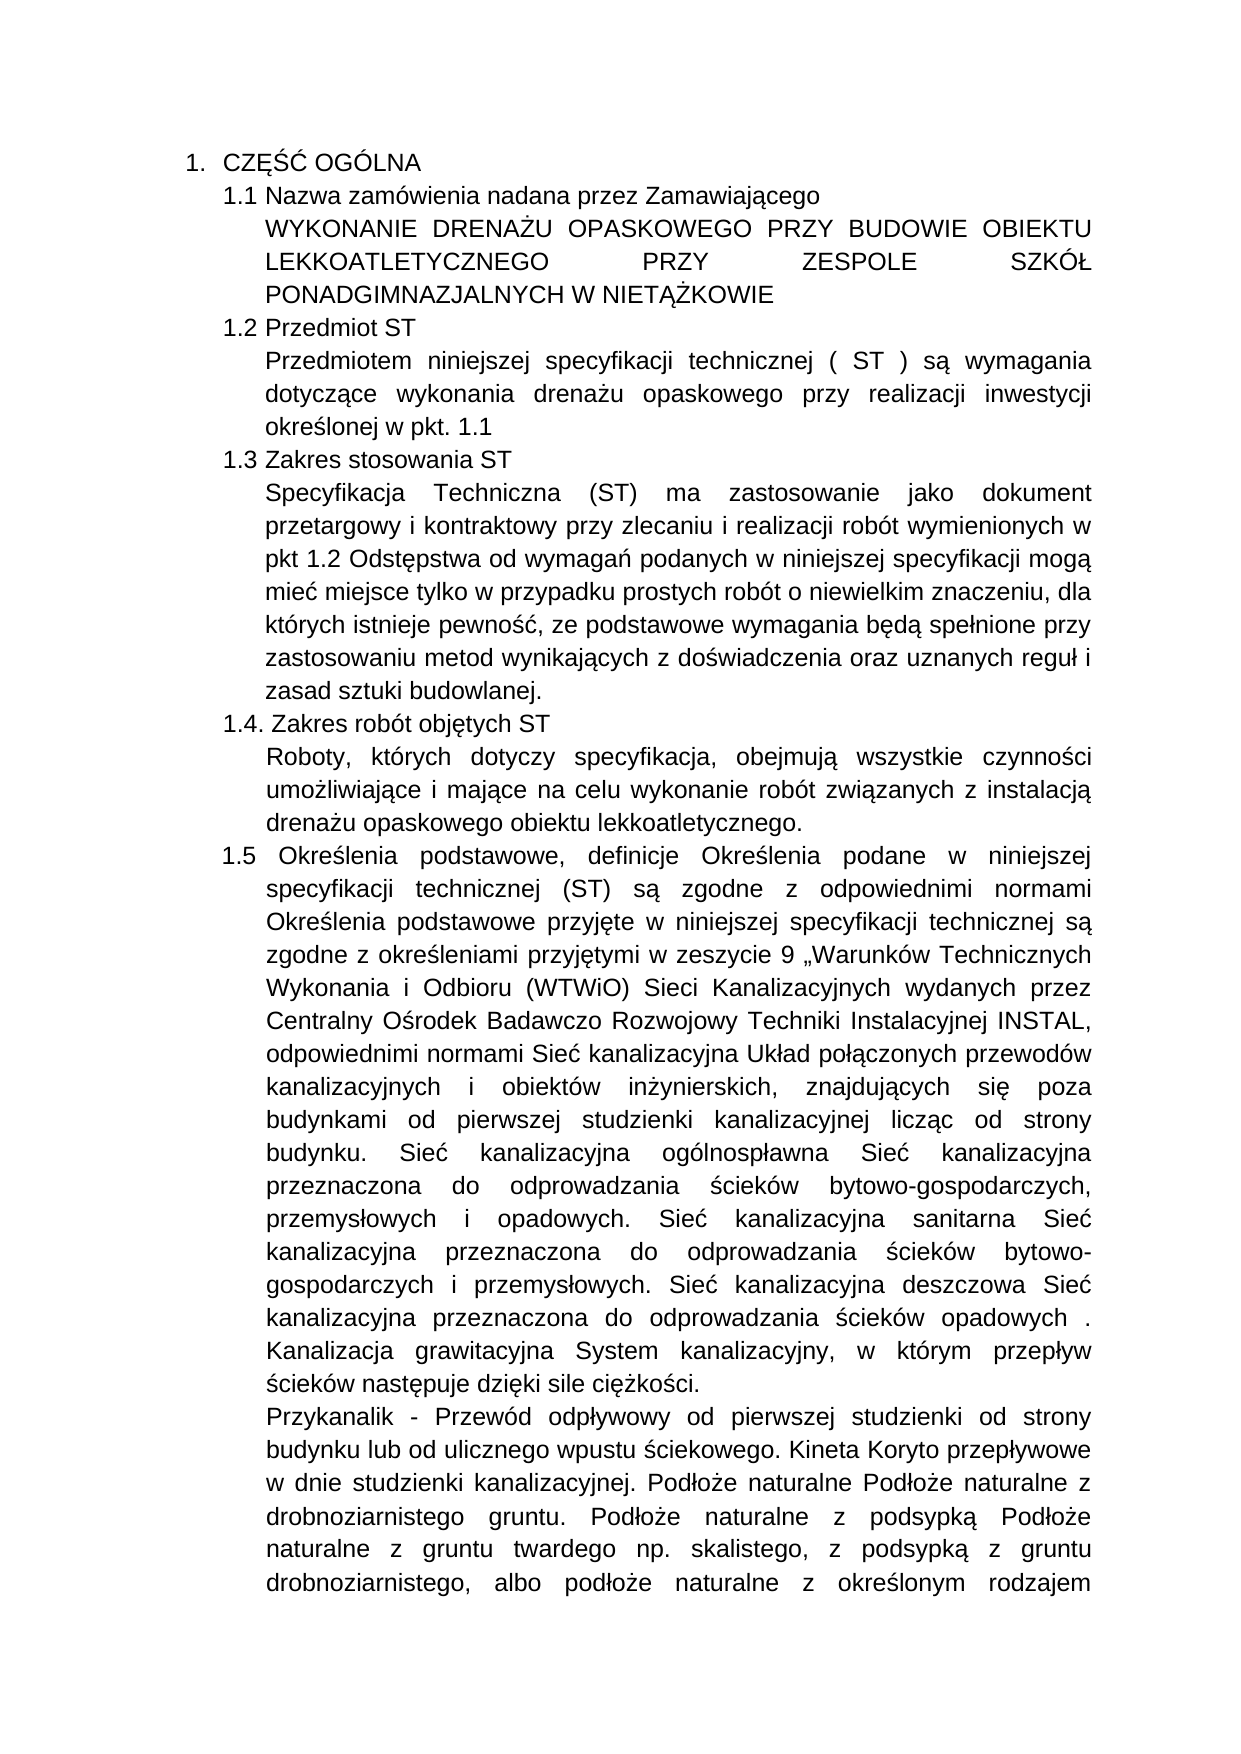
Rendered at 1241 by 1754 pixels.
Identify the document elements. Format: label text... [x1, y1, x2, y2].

list Roboty, których dotyczy specyfikacja, obejmują wszystkie czynności umożliwiające i mające na celu wykonanie robót związanych z instalacją drenażu opaskowego obiektu lekkoatletycznego. [266, 742, 1093, 837]
list CZĘŚĆ OGÓLNA [185, 148, 1093, 176]
list Zakres stosowania ST [223, 445, 1093, 473]
list Specyfikacja Techniczna (ST) ma zastosowanie jako dokument przetargowy i kontraktowy przy zlecaniu i realizacji robót wymienionych w pkt 1.2 Odstępstwa od wymagań podanych w niniejszej specyfikacji mogą mieć miejsce tylko w przypadku prostych robót o niewielkim znaczeniu, dla których istnieje pewność, ze podstawowe wymagania będą spełnione przy zastosowaniu metod wynikających z doświadczenia oraz uznanych reguł i zasad sztuki budowlanej. [265, 478, 1093, 705]
list 1.5 Określenia podstawowe, definicje Określenia podane w niniejszej specyfikacji technicznej (ST) są zgodne z odpowiednimi normami Określenia podstawowe przyjęte w niniejszej specyfikacji technicznej są zgodne z określeniami przyjętymi w zeszycie 9 „Warunków Technicznych Wykonania i Odbioru (WTWiO) Sieci Kanalizacyjnych wydanych przez Centralny Ośrodek Badawczo Rozwojowy Techniki Instalacyjnej INSTAL, odpowiednimi normami Sieć kanalizacyjna Układ połączonych przewodów kanalizacyjnych i obiektów inżynierskich, znajdujących się poza budynkami od pierwszej studzienki kanalizacyjnej licząc od strony budynku. Sieć kanalizacyjna ogólnospławna Sieć kanalizacyjna przeznaczona do odprowadzania ścieków bytowo-gospodarczych, przemysłowych i opadowych. Sieć kanalizacyjna sanitarna Sieć kanalizacyjna przeznaczona do odprowadzania ścieków bytowo-gospodarczych i przemysłowych. Sieć kanalizacyjna deszczowa Sieć kanalizacyjna przeznaczona do odprowadzania ścieków opadowych . Kanalizacja grawitacyjna System kanalizacyjny, w którym przepływ ścieków następuje dzięki sile ciężkości. [221, 841, 1093, 1398]
list 1.4. Zakres robót objętych ST [223, 709, 1093, 738]
list Przedmiotem niniejszej specyfikacji technicznej ( ST ) są wymagania dotyczące wykonania drenażu opaskowego przy realizacji inwestycji określonej w pkt. 1.1 [265, 346, 1093, 441]
list WYKONANIE DRENAŻU OPASKOWEGO PRZY BUDOWIE OBIEKTU LEKKOATLETYCZNEGO PRZY ZESPOLE SZKÓŁ PONADGIMNAZJALNYCH W NIETĄŻKOWIE [265, 214, 1093, 308]
list Przedmiot ST [223, 313, 1093, 341]
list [266, 1402, 1093, 1596]
list Nazwa zamówienia nadana przez Zamawiającego [223, 181, 1093, 209]
